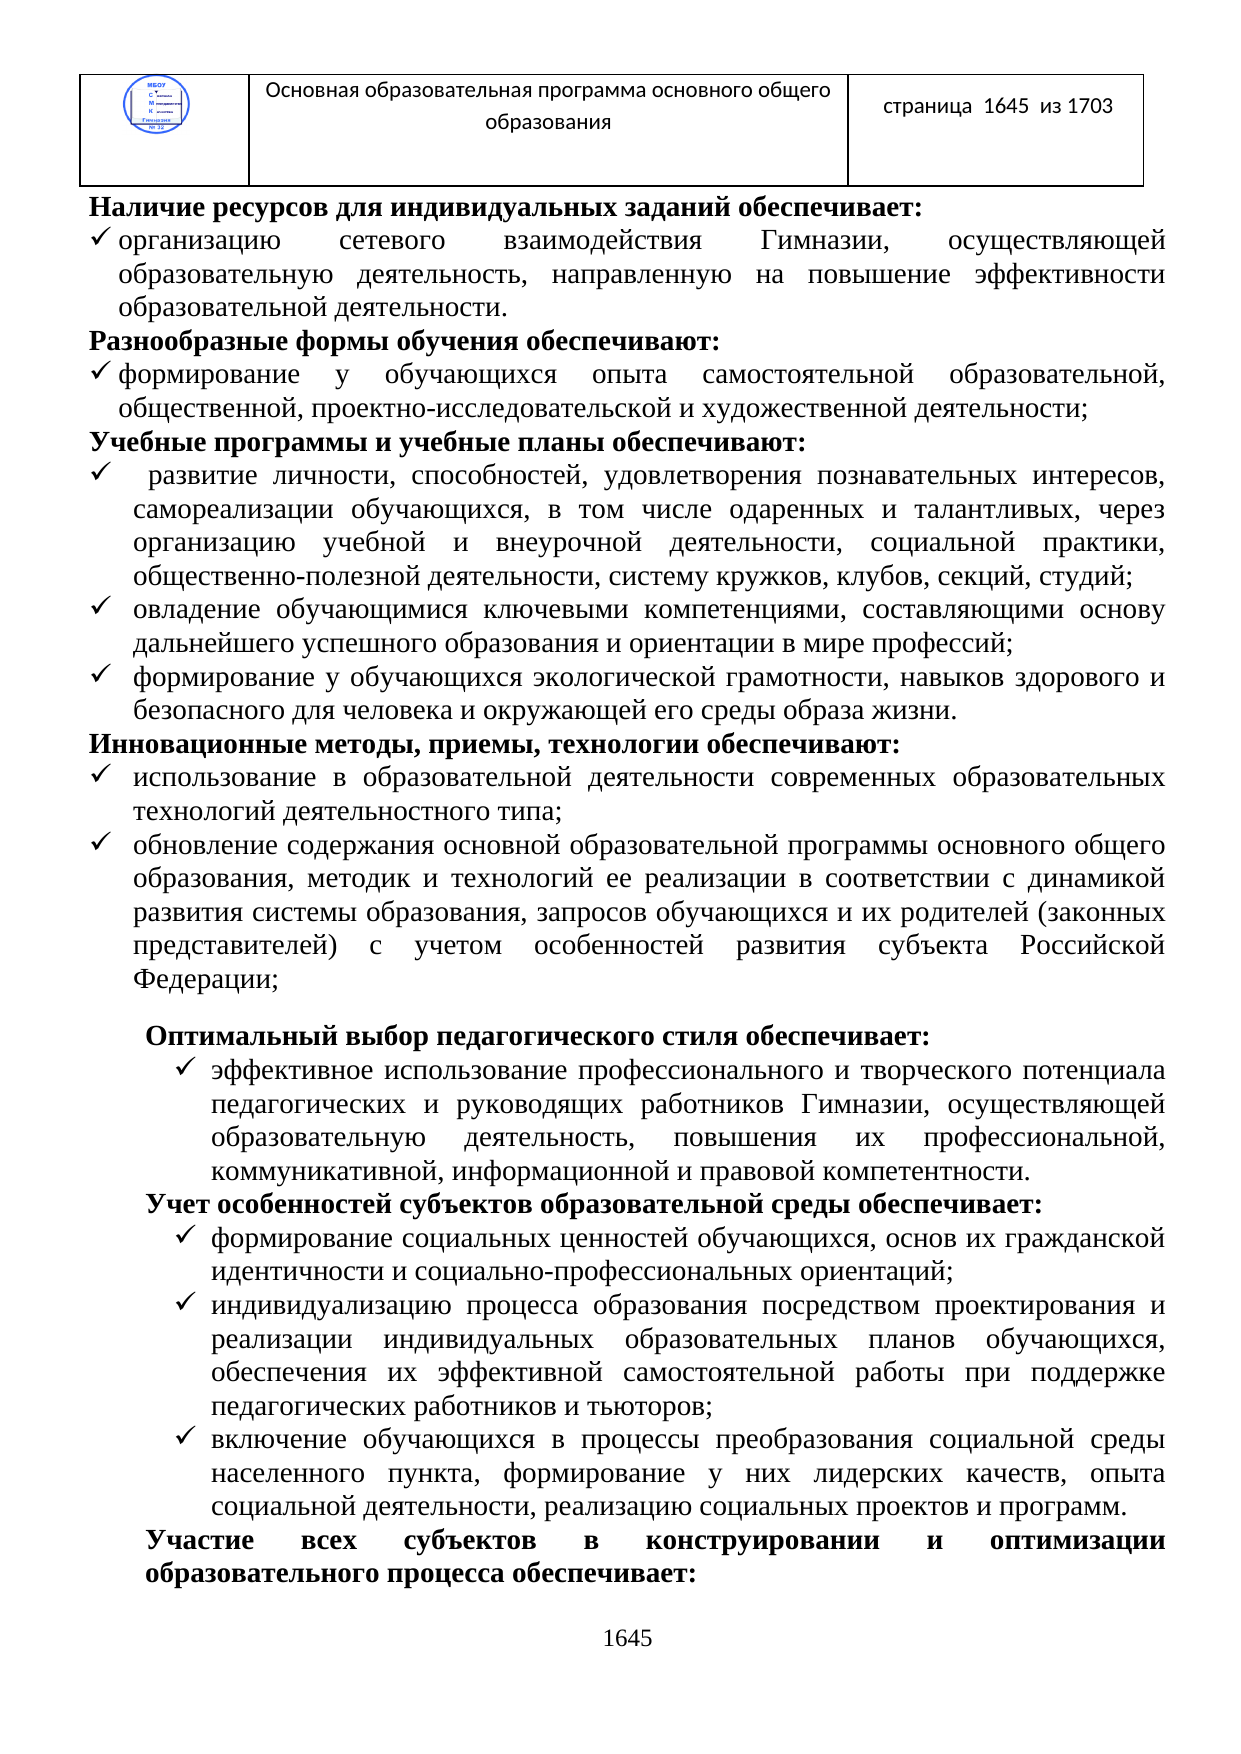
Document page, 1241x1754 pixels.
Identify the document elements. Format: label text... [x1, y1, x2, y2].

list организацию сетевого взаимодействия Гимназии, осуществляющей образовательную деятельность, направленную на повышение эффективности образовательной деятельности. [88, 222, 1166, 323]
list обновление содержания основной образовательной программы основного общего образования, методик и технологий ее реализации в соответствии с динамикой развития системы образования, запросов обучающихся и их родителей (законных представителей) с учетом особенностей развития субъекта Российской Федерации; [88, 827, 1166, 994]
text Учет особенностей субъектов образовательной среды обеспечивает: [145, 1186, 1166, 1220]
text Учебные программы и учебные планы обеспечивают: [88, 424, 1166, 457]
text Участие всех субъектов в конструировании и оптимизации образовательного процесса обеспечивает: [145, 1522, 1166, 1589]
list формирование у обучающихся экологической грамотности, навыков здорового и безопасного для человека и окружающей его среды образа жизни. [88, 659, 1166, 726]
list развитие личности, способностей, удовлетворения познавательных интересов, самореализации обучающихся, в том числе одаренных и талантливых, через организацию учебной и внеурочной деятельности, социальной практики, общественно-полезной деятельности, систему кружков, клубов, секций, студий; [88, 457, 1166, 592]
text Разнообразные формы обучения обеспечивают: [88, 323, 1166, 357]
list индивидуализацию процесса образования посредством проектирования и реализации индивидуальных образовательных планов обучающихся, обеспечения их эффективной самостоятельной работы при поддержке педагогических работников и тьюторов; [173, 1287, 1166, 1421]
list включение обучающихся в процессы преобразования социальной среды населенного пункта, формирование у них лидерских качеств, опыта социальной деятельности, реализацию социальных проектов и программ. [173, 1421, 1166, 1522]
list использование в образовательной деятельности современных образовательных технологий деятельностного типа; [88, 759, 1166, 827]
list овладение обучающимися ключевыми компетенциями, составляющими основу дальнейшего успешного образования и ориентации в мире профессий; [88, 592, 1166, 659]
list формирование у обучающихся опыта самостоятельной образовательной, общественной, проектно-исследовательской и художественной деятельности; [88, 357, 1166, 424]
list эффективное использование профессионального и творческого потенциала педагогических и руководящих работников Гимназии, осуществляющей образовательную деятельность, повышения их профессиональной, коммуникативной, информационной и правовой компетентности. [173, 1052, 1166, 1186]
list формирование социальных ценностей обучающихся, основ их гражданской идентичности и социально-профессиональных ориентаций; [173, 1220, 1166, 1287]
text Наличие ресурсов для индивидуальных заданий обеспечивает: [88, 189, 1166, 222]
text Оптимальный выбор педагогического стиля обеспечивает: [145, 1018, 1166, 1052]
text Инновационные методы, приемы, технологии обеспечивают: [88, 726, 1166, 759]
picture [122, 75, 191, 135]
